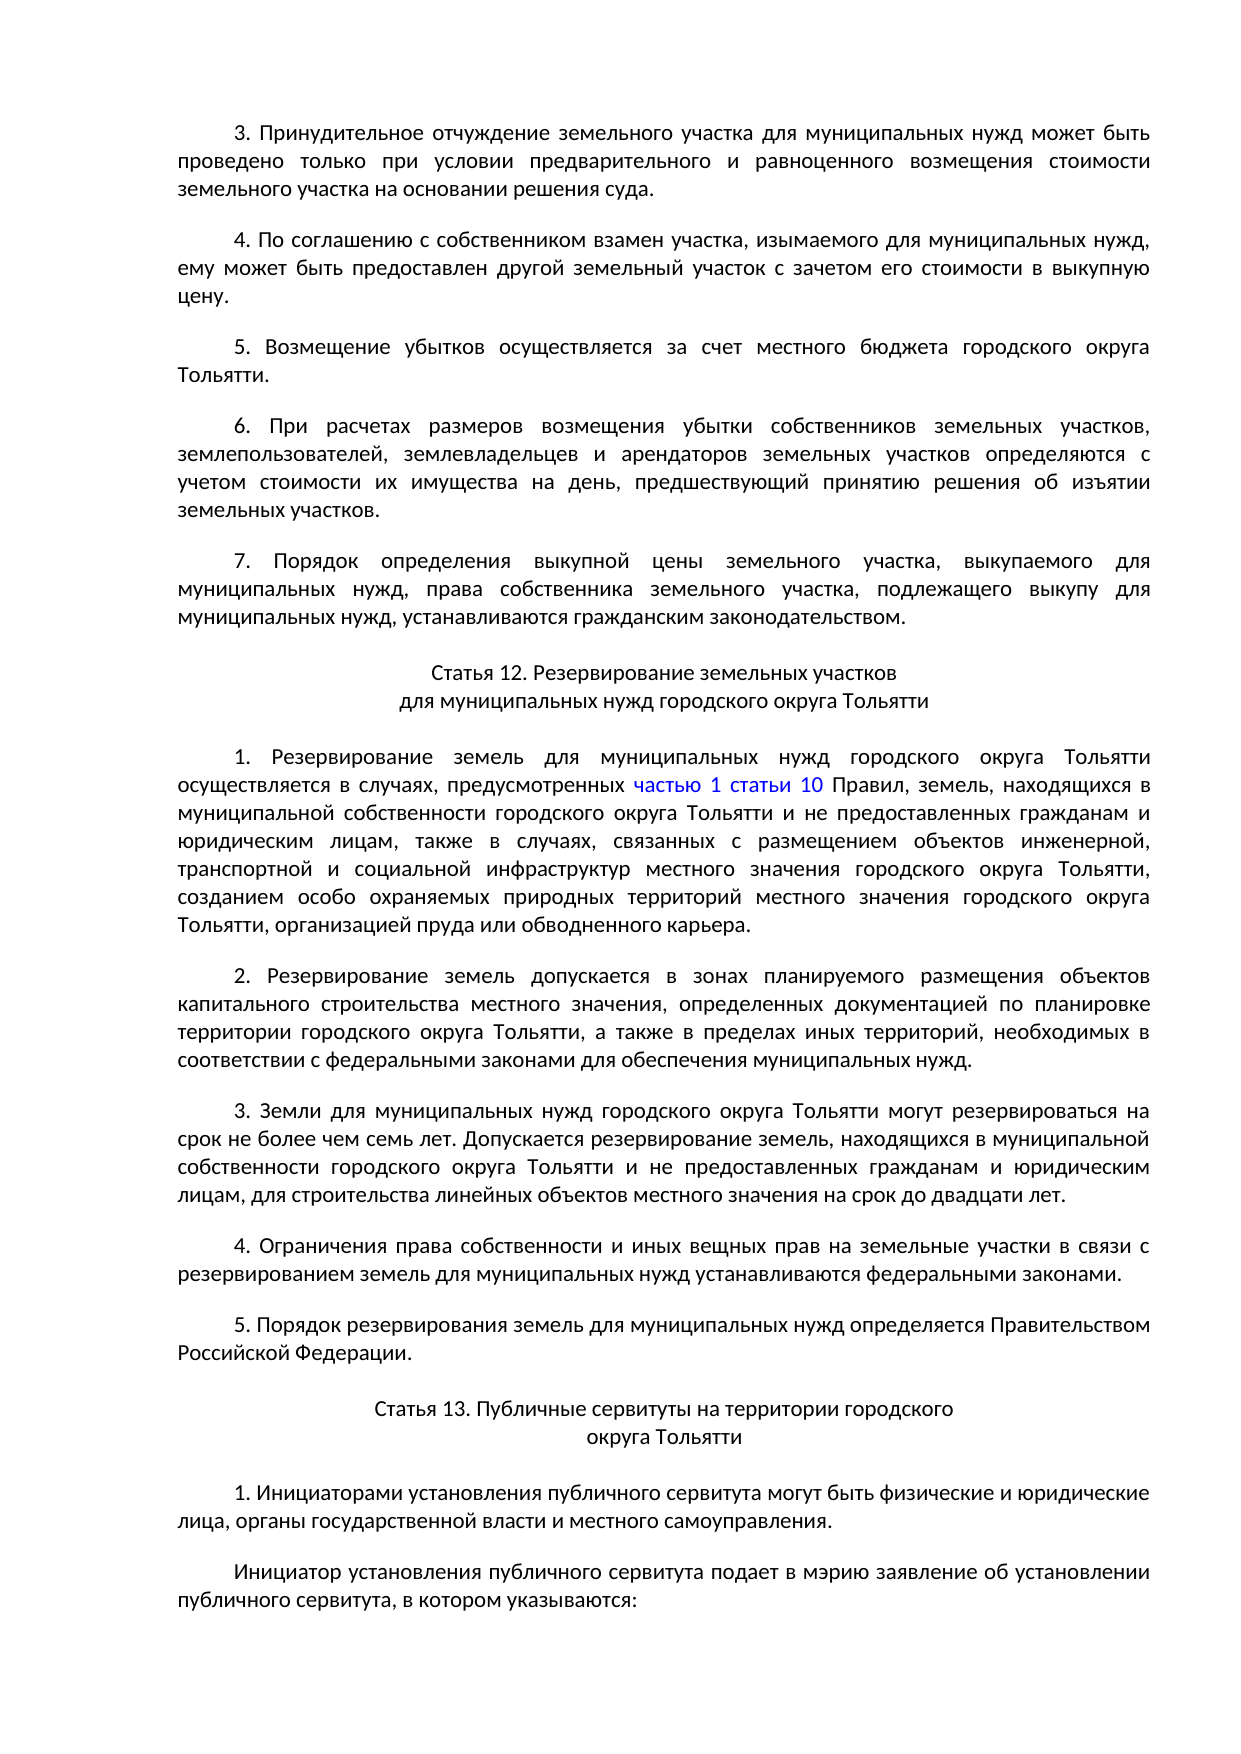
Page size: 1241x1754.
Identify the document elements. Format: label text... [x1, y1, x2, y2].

text округа Тольятти [177, 1422, 1152, 1450]
text 4. Ограничения права собственности и иных вещных прав на земельные участки в связи с резервированием земель для муниципальных нужд устанавливаются федеральными законами. [177, 1231, 1152, 1287]
text 5. Порядок резервирования земель для муниципальных нужд определяется Правительством Российской Федерации. [177, 1310, 1152, 1366]
text для муниципальных нужд городского округа Тольятти [177, 686, 1152, 714]
text Статья 12. Резервирование земельных участков [177, 658, 1152, 686]
text Статья 13. Публичные сервитуты на территории городского [177, 1394, 1152, 1422]
text 2. Резервирование земель допускается в зонах планируемого размещения объектов капитального строительства местного значения, определенных документацией по планировке территории городского округа Тольятти, а также в пределах иных территорий, необходимых в соответствии с федеральными законами для обеспечения муниципальных нужд. [177, 961, 1152, 1073]
text 5. Возмещение убытков осуществляется за счет местного бюджета городского округа Тольятти. [177, 332, 1152, 388]
text 3. Принудительное отчуждение земельного участка для муниципальных нужд может быть проведено только при условии предварительного и равноценного возмещения стоимости земельного участка на основании решения суда. [177, 118, 1152, 202]
text 3. Земли для муниципальных нужд городского округа Тольятти могут резервироваться на срок не более чем семь лет. Допускается резервирование земель, находящихся в муниципальной собственности городского округа Тольятти и не предоставленных гражданам и юридическим лицам, для строительства линейных объектов местного значения на срок до двадцати лет. [177, 1096, 1152, 1208]
text 4. По соглашению с собственником взамен участка, изымаемого для муниципальных нужд, ему может быть предоставлен другой земельный участок с зачетом его стоимости в выкупную цену. [177, 225, 1152, 309]
text 7. Порядок определения выкупной цены земельного участка, выкупаемого для муниципальных нужд, права собственника земельного участка, подлежащего выкупу для муниципальных нужд, устанавливаются гражданским законодательством. [177, 546, 1152, 630]
text Инициатор установления публичного сервитута подает в мэрию заявление об установлении публичного сервитута, в котором указываются: [177, 1557, 1152, 1613]
text 1. Инициаторами установления публичного сервитута могут быть физические и юридические лица, органы государственной власти и местного самоуправления. [177, 1478, 1152, 1534]
text 1. Резервирование земель для муниципальных нужд городского округа Тольятти осуществляется в случаях, предусмотренных частью 1 статьи 10 Правил, земель, находящихся в муниципальной собственности городского округа Тольятти и не предоставленных гражданам и юридическим лицам, также в случаях, связанных с размещением объектов инженерной, транспортной и социальной инфраструктур местного значения городского округа Тольятти, созданием особо охраняемых природных территорий местного значения городского округа Тольятти, организацией пруда или обводненного карьера. [177, 742, 1152, 938]
text 6. При расчетах размеров возмещения убытки собственников земельных участков, землепользователей, землевладельцев и арендаторов земельных участков определяются с учетом стоимости их имущества на день, предшествующий принятию решения об изъятии земельных участков. [177, 411, 1152, 523]
